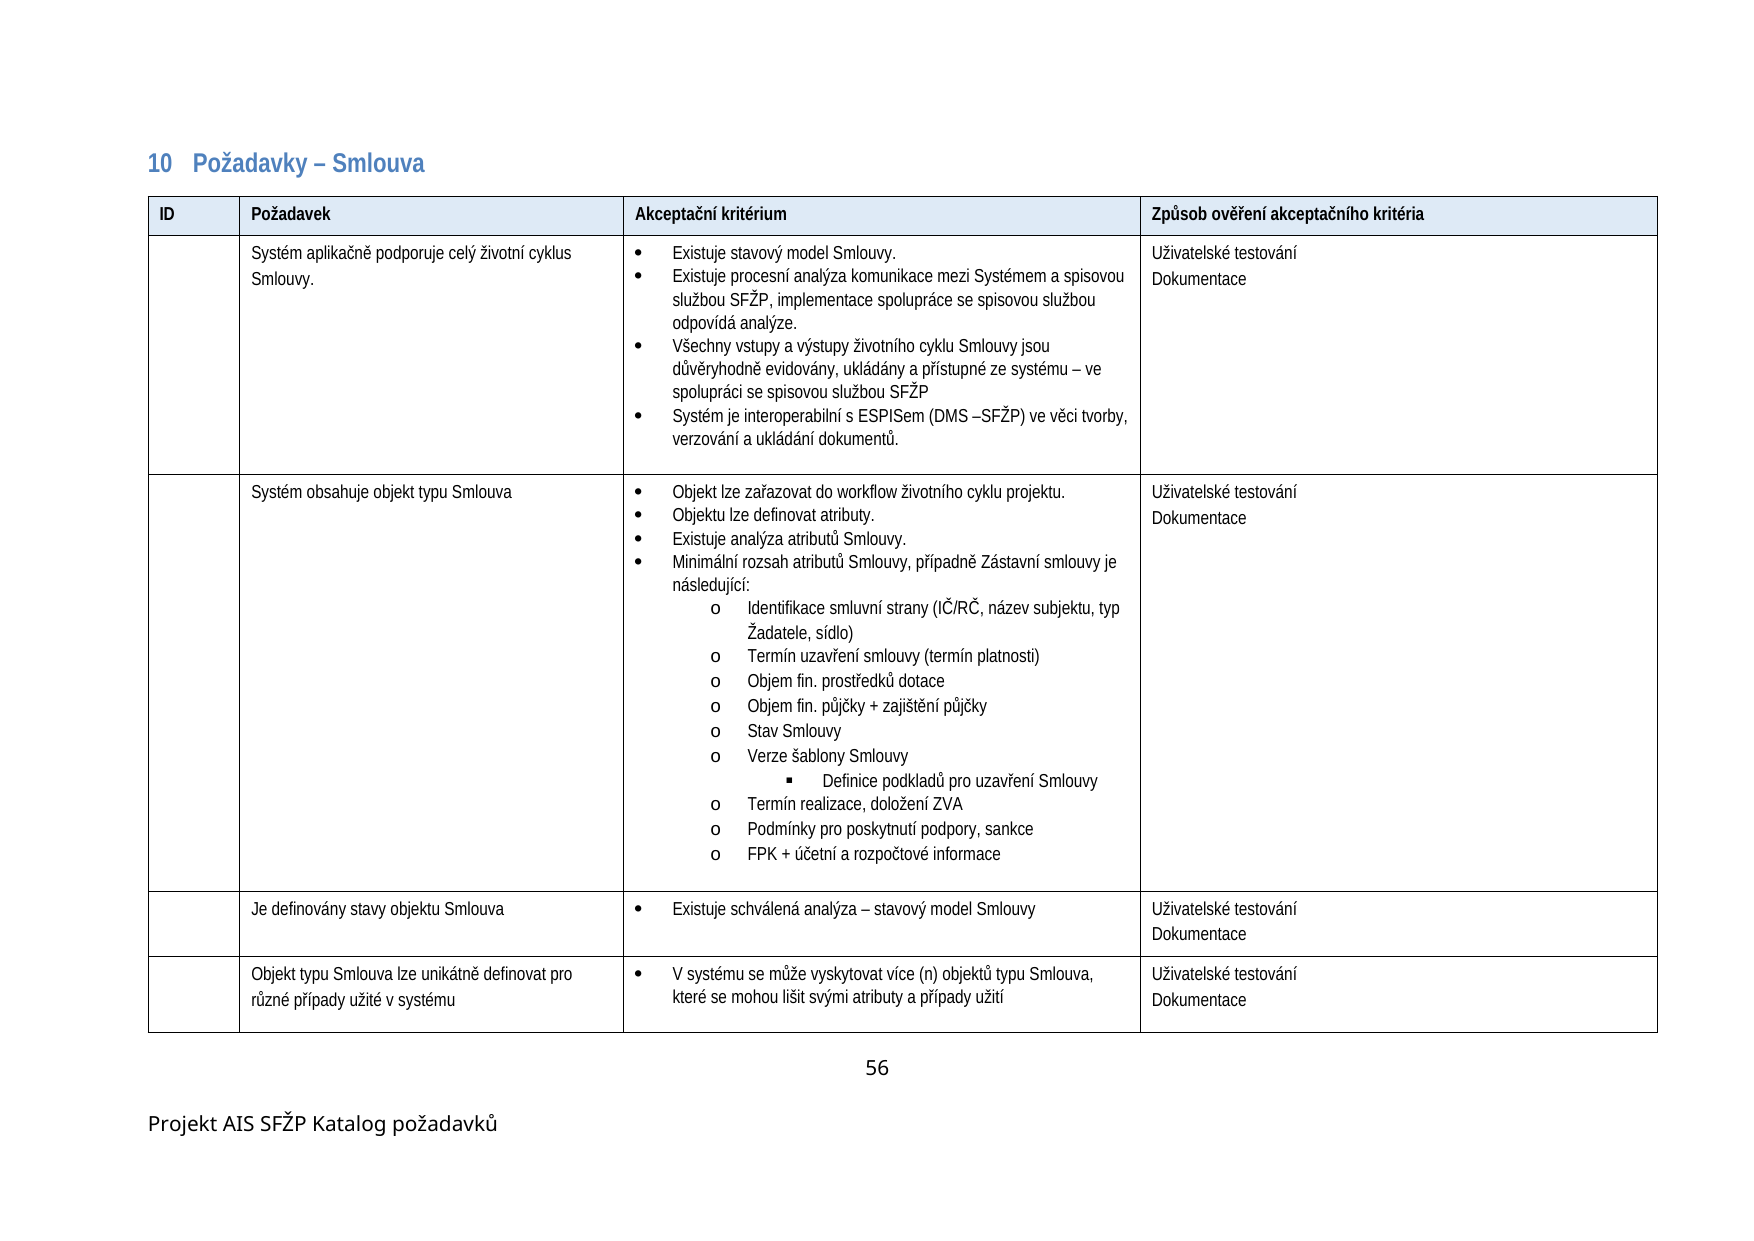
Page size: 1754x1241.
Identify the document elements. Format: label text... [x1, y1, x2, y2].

table_cell Existuje schválená analýza – stavový model Smlouvy [624, 892, 1140, 956]
table_cell Uživatelské testování Dokumentace [1141, 236, 1657, 474]
table_cell [149, 236, 239, 474]
table_cell [149, 957, 239, 1032]
table_cell Systém obsahuje objekt typu Smlouva [240, 475, 623, 891]
table_cell Uživatelské testování Dokumentace [1141, 475, 1657, 891]
table_cell Systém aplikačně podporuje celý životní cyklus Smlouvy. [240, 236, 623, 474]
table_cell V systému se může vyskytovat více (n) objektů typu Smlouva, které se mohou lišit svými atributy a případy užití [624, 957, 1140, 1032]
table_cell Existuje stavový model Smlouvy. Existuje procesní analýza komunikace mezi Systémem a spisovou službou SFŽP, implementace spolupráce se spisovou službou odpovídá analýze. Všechny vstupy a výstupy životního cyklu Smlouvy jsou důvěryhodně evidovány, ukládány a přístupné ze systému – ve spolupráci se spisovou službou SFŽP Systém je interoperabilní s ESPISem (DMS –SFŽP) ve věci tvorby, verzování a ukládání dokumentů. [624, 236, 1140, 474]
table_header Akceptační kritérium [624, 197, 1140, 235]
subtitle Požadavky – Smlouva [148, 148, 1606, 179]
table_header Způsob ověření akceptačního kritéria [1141, 197, 1657, 235]
table_cell Je definovány stavy objektu Smlouva [240, 892, 623, 956]
table_header Požadavek [240, 197, 623, 235]
table_cell [149, 892, 239, 956]
table_header ID [149, 197, 239, 235]
table_cell Uživatelské testování Dokumentace [1141, 892, 1657, 956]
table_cell Objekt lze zařazovat do workflow životního cyklu projektu. Objektu lze definovat atributy. Existuje analýza atributů Smlouvy. Minimální rozsah atributů Smlouvy, případně Zástavní smlouvy je následující: Identifikace smluvní strany (IČ/RČ, název subjektu, typ Žadatele, sídlo) Termín uzavření smlouvy (termín platnosti) Objem fin. prostředků dotace Objem fin. půjčky + zajištění půjčky Stav Smlouvy Verze šablony Smlouvy Definice podkladů pro uzavření Smlouvy Termín realizace, doložení ZVA Podmínky pro poskytnutí podpory, sankce FPK + účetní a rozpočtové informace [624, 475, 1140, 891]
table_cell Uživatelské testování Dokumentace [1141, 957, 1657, 1032]
table_cell Objekt typu Smlouva lze unikátně definovat pro různé případy užité v systému [240, 957, 623, 1032]
table_cell [149, 475, 239, 891]
